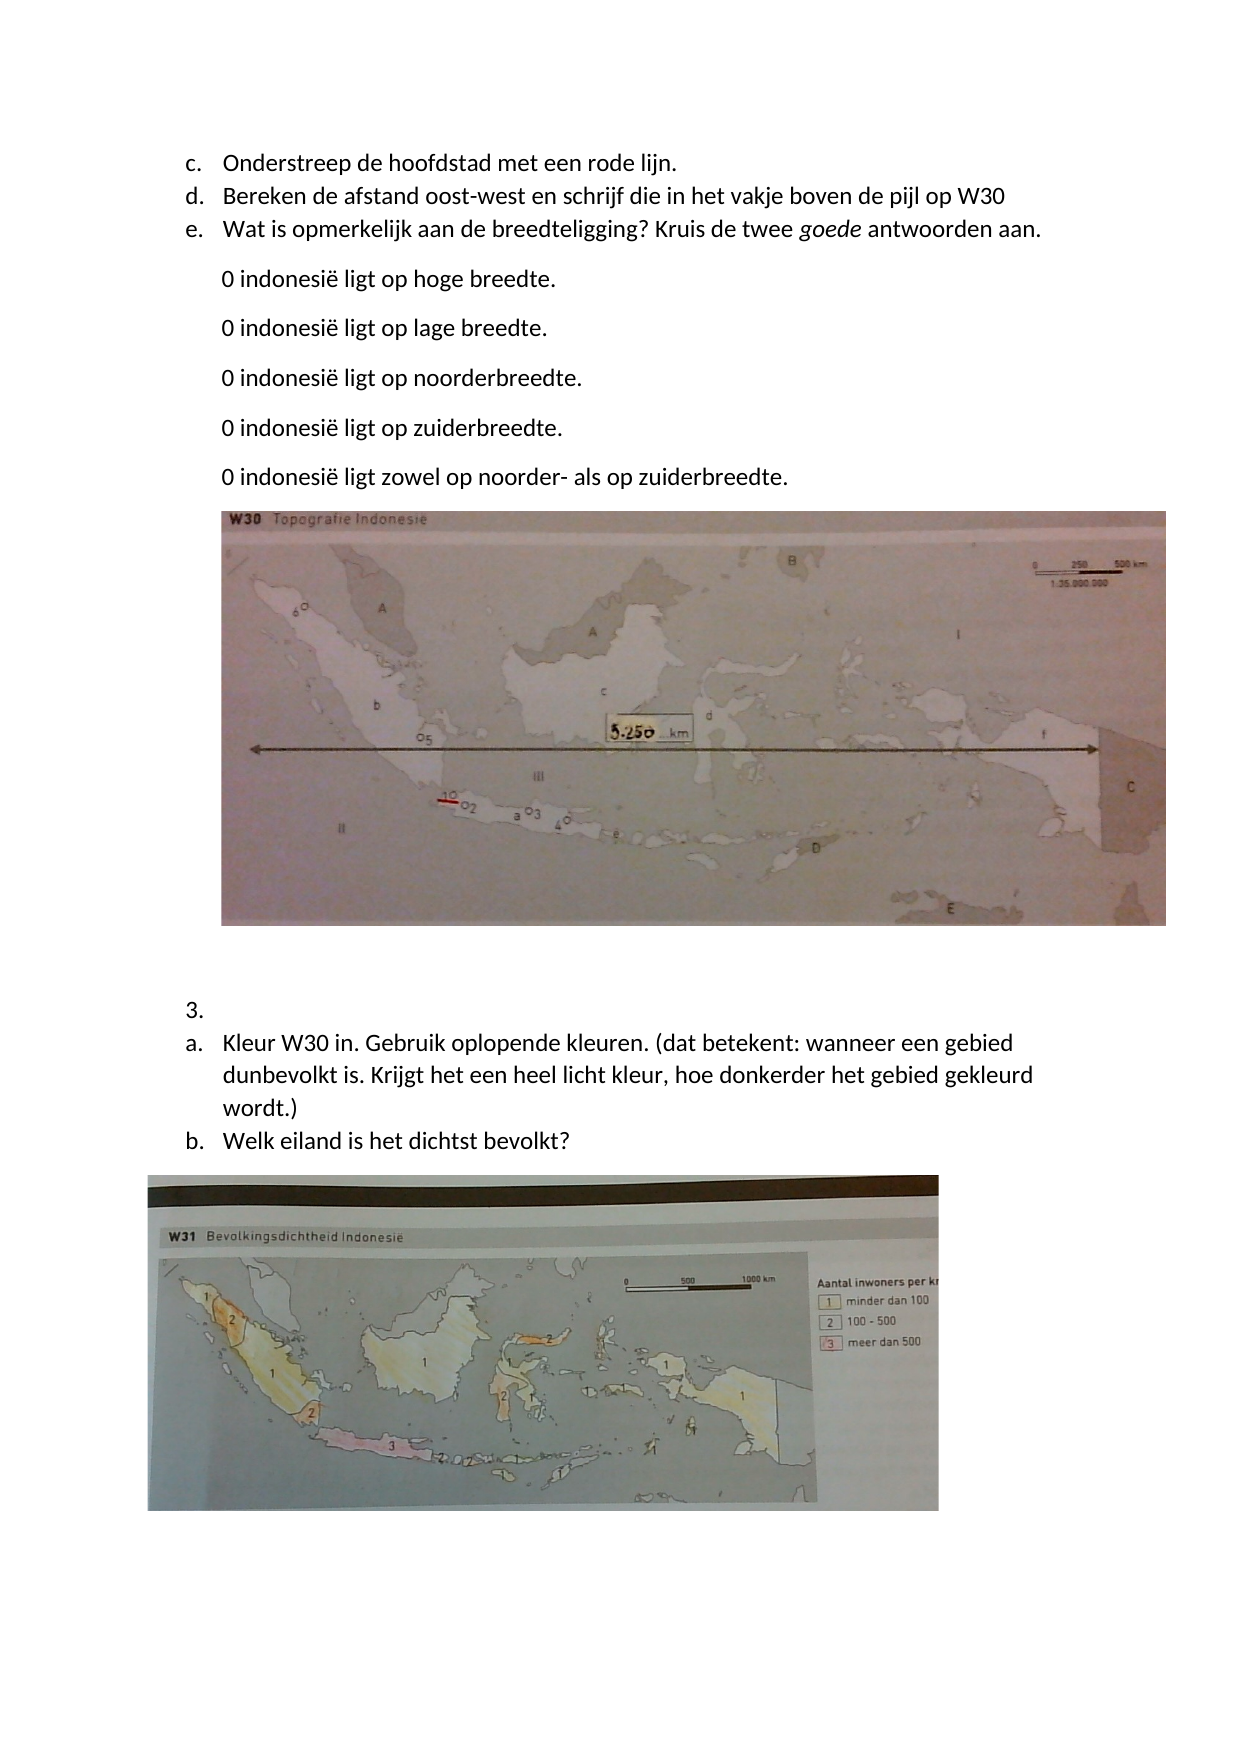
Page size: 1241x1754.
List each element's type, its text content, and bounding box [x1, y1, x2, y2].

list Kleur W30 in. Gebruik oplopende kleuren. (dat betekent: wanneer een gebied dunbevolkt is. Krijgt het een heel licht kleur, hoe donkerder het gebied gekleurd wordt.) [185, 1027, 1093, 1123]
text 0 indonesië ligt op hoge breedte. [221, 263, 1093, 293]
list Bereken de afstand oost-west en schrijf die in het vakje boven de pijl op W30 [185, 181, 1093, 211]
text 0 indonesië ligt op zuiderbreedte. [221, 412, 1093, 442]
text 0 indonesië ligt zowel op noorder- als op zuiderbreedte. [221, 461, 1093, 492]
list Wat is opmerkelijk aan de breedteligging? Kruis de twee goede antwoorden aan. [185, 213, 1093, 244]
picture [147, 1175, 939, 1511]
list Onderstreep de hoofdstad met een rode lijn. [185, 148, 1093, 178]
text 0 indonesië ligt op lage breedte. [221, 313, 1093, 343]
list Welk eiland is het dichtst bevolkt? [185, 1126, 1093, 1156]
picture [221, 511, 1166, 926]
text 0 indonesië ligt op noorderbreedte. [221, 362, 1093, 393]
